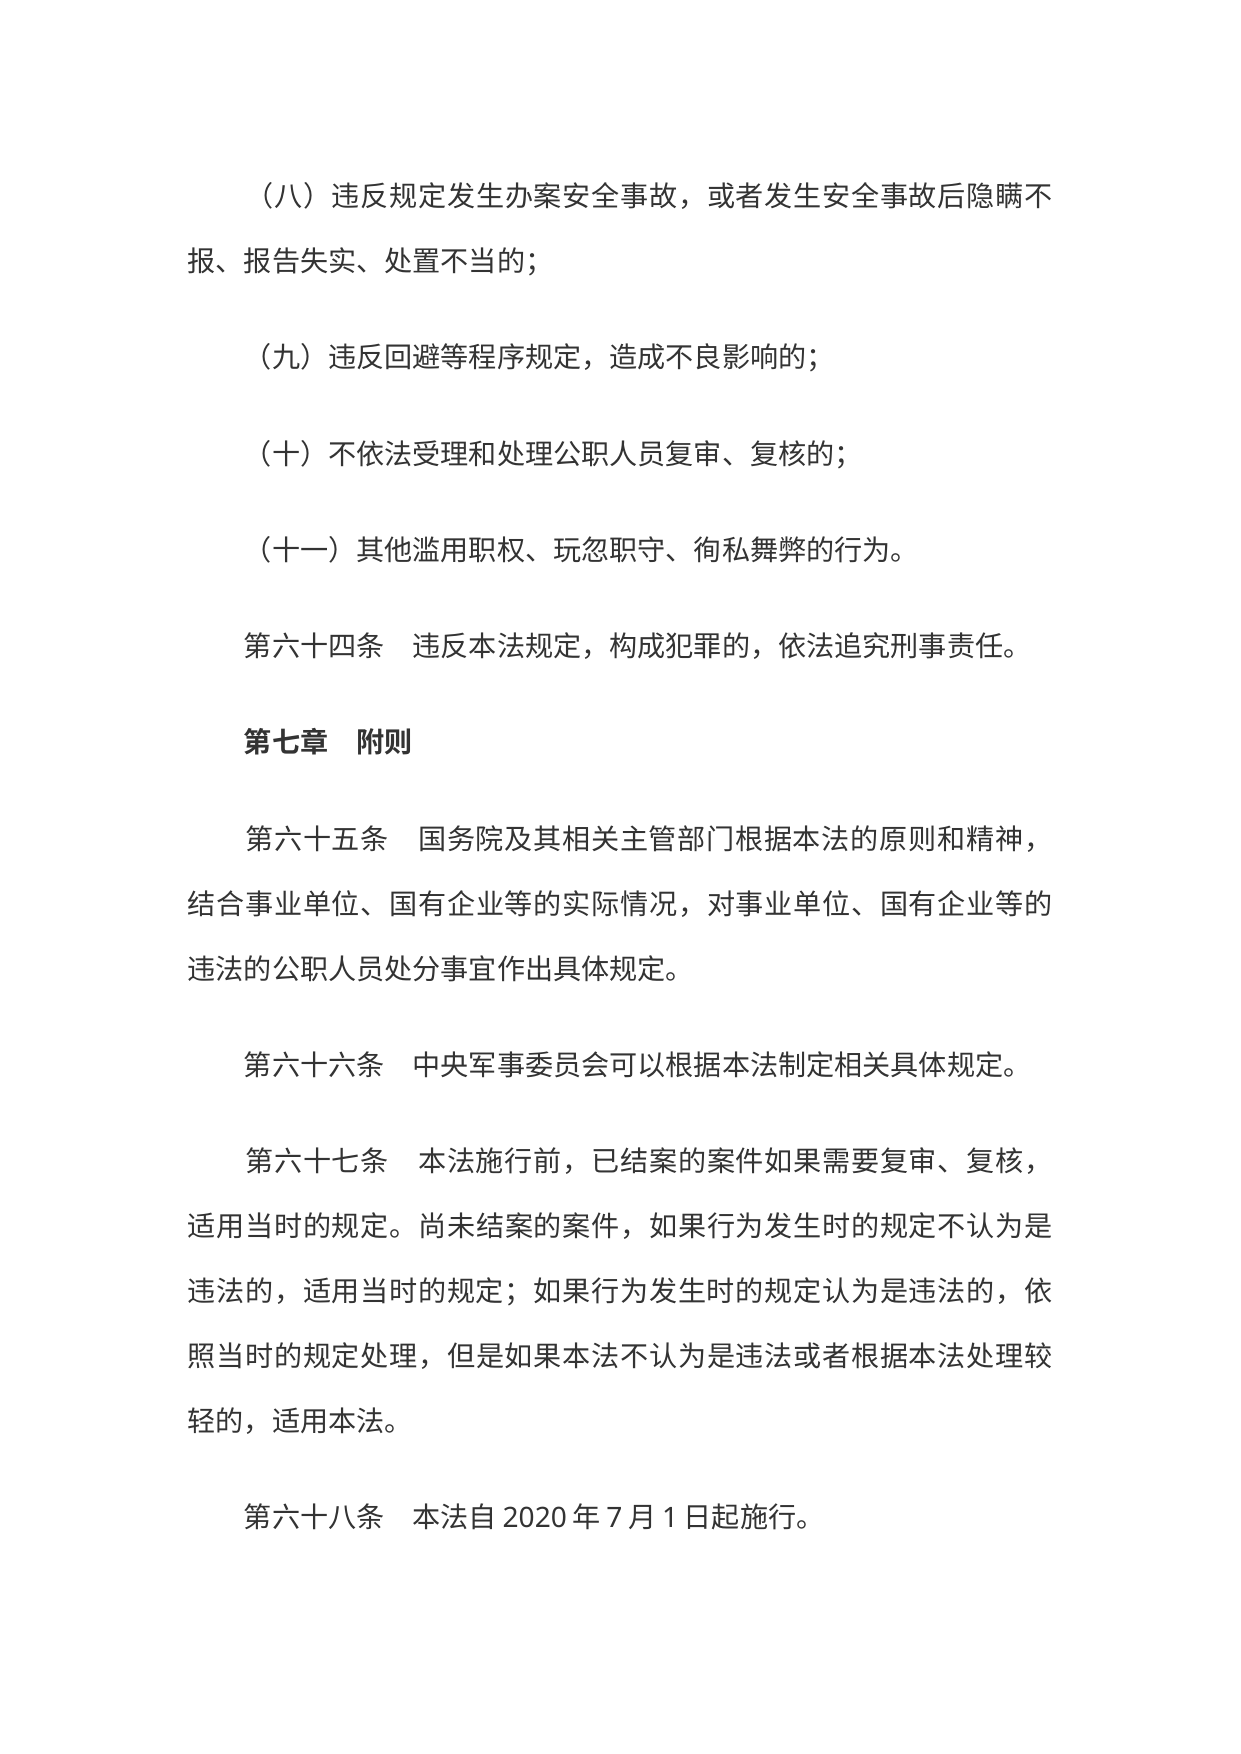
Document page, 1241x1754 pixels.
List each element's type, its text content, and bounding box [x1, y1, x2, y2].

text 第七章 附则 [187, 708, 1053, 773]
text （九）违反回避等程序规定，造成不良影响的； [187, 323, 1053, 388]
text （八）违反规定发生办案安全事故，或者发生安全事故后隐瞒不报、报告失实、处置不当的； [187, 162, 1053, 292]
text 第六十七条 本法施行前，已结案的案件如果需要复审、复核，适用当时的规定。尚未结案的案件，如果行为发生时的规定不认为是违法的，适用当时的规定；如果行为发生时的规定认为是违法的，依照当时的规定处理，但是如果本法不认为是违法或者根据本法处理较轻的，适用本法。 [187, 1127, 1053, 1452]
text 第六十八条 本法自2020年7月1日起施行。 [187, 1483, 1053, 1548]
text （十）不依法受理和处理公职人员复审、复核的； [187, 419, 1053, 484]
text （十一）其他滥用职权、玩忽职守、徇私舞弊的行为。 [187, 516, 1053, 581]
text 第六十四条 违反本法规定，构成犯罪的，依法追究刑事责任。 [187, 612, 1053, 677]
text 第六十六条 中央军事委员会可以根据本法制定相关具体规定。 [187, 1031, 1053, 1096]
text 第六十五条 国务院及其相关主管部门根据本法的原则和精神，结合事业单位、国有企业等的实际情况，对事业单位、国有企业等的违法的公职人员处分事宜作出具体规定。 [187, 804, 1053, 999]
